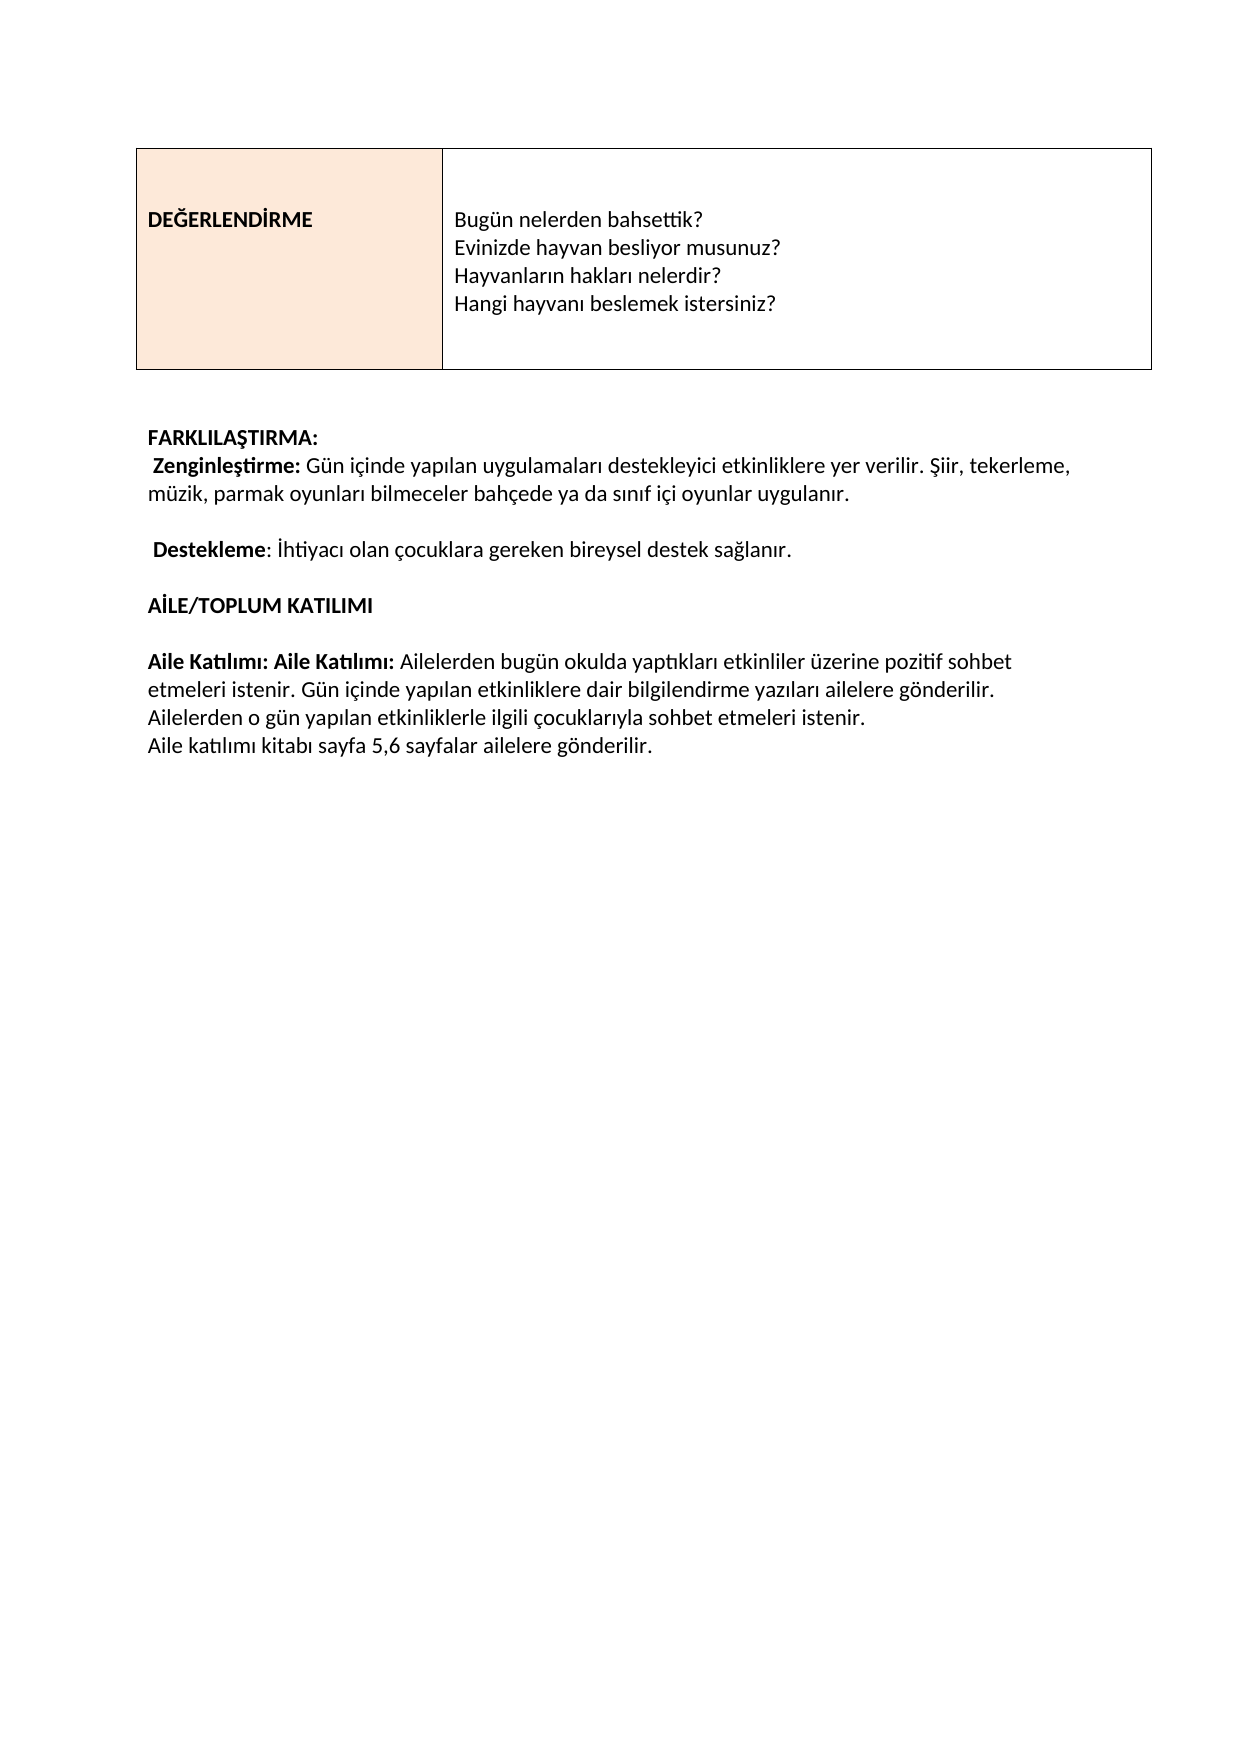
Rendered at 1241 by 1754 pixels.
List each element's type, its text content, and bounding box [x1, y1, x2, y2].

text Destekleme: İhtiyacı olan çocuklara gereken bireysel destek sağlanır. [148, 535, 1093, 563]
text Aile Katılımı: Aile Katılımı: Ailelerden bugün okulda yaptıkları etkinliler üzerine pozitif sohbet etmeleri istenir. Gün içinde yapılan etkinliklere dair bilgilendirme yazıları ailelere gönderilir. Ailelerden o gün yapılan etkinliklerle ilgili çocuklarıyla sohbet etmeleri istenir. [148, 647, 1093, 731]
text FARKLILAŞTIRMA: [148, 423, 1093, 451]
table_cell Bugün nelerden bahsettik? Evinizde hayvan besliyor musunuz? Hayvanların hakları nelerdir? Hangi hayvanı beslemek istersiniz? [443, 149, 1151, 369]
text Zenginleştirme: Gün içinde yapılan uygulamaları destekleyici etkinliklere yer verilir. Şiir, tekerleme, müzik, parmak oyunları bilmeceler bahçede ya da sınıf içi oyunlar uygulanır. [148, 451, 1093, 507]
text AİLE/TOPLUM KATILIMI [148, 591, 1093, 619]
text Aile katılımı kitabı sayfa 5,6 sayfalar ailelere gönderilir. [148, 731, 1093, 759]
table_cell DEĞERLENDİRME [137, 149, 442, 369]
